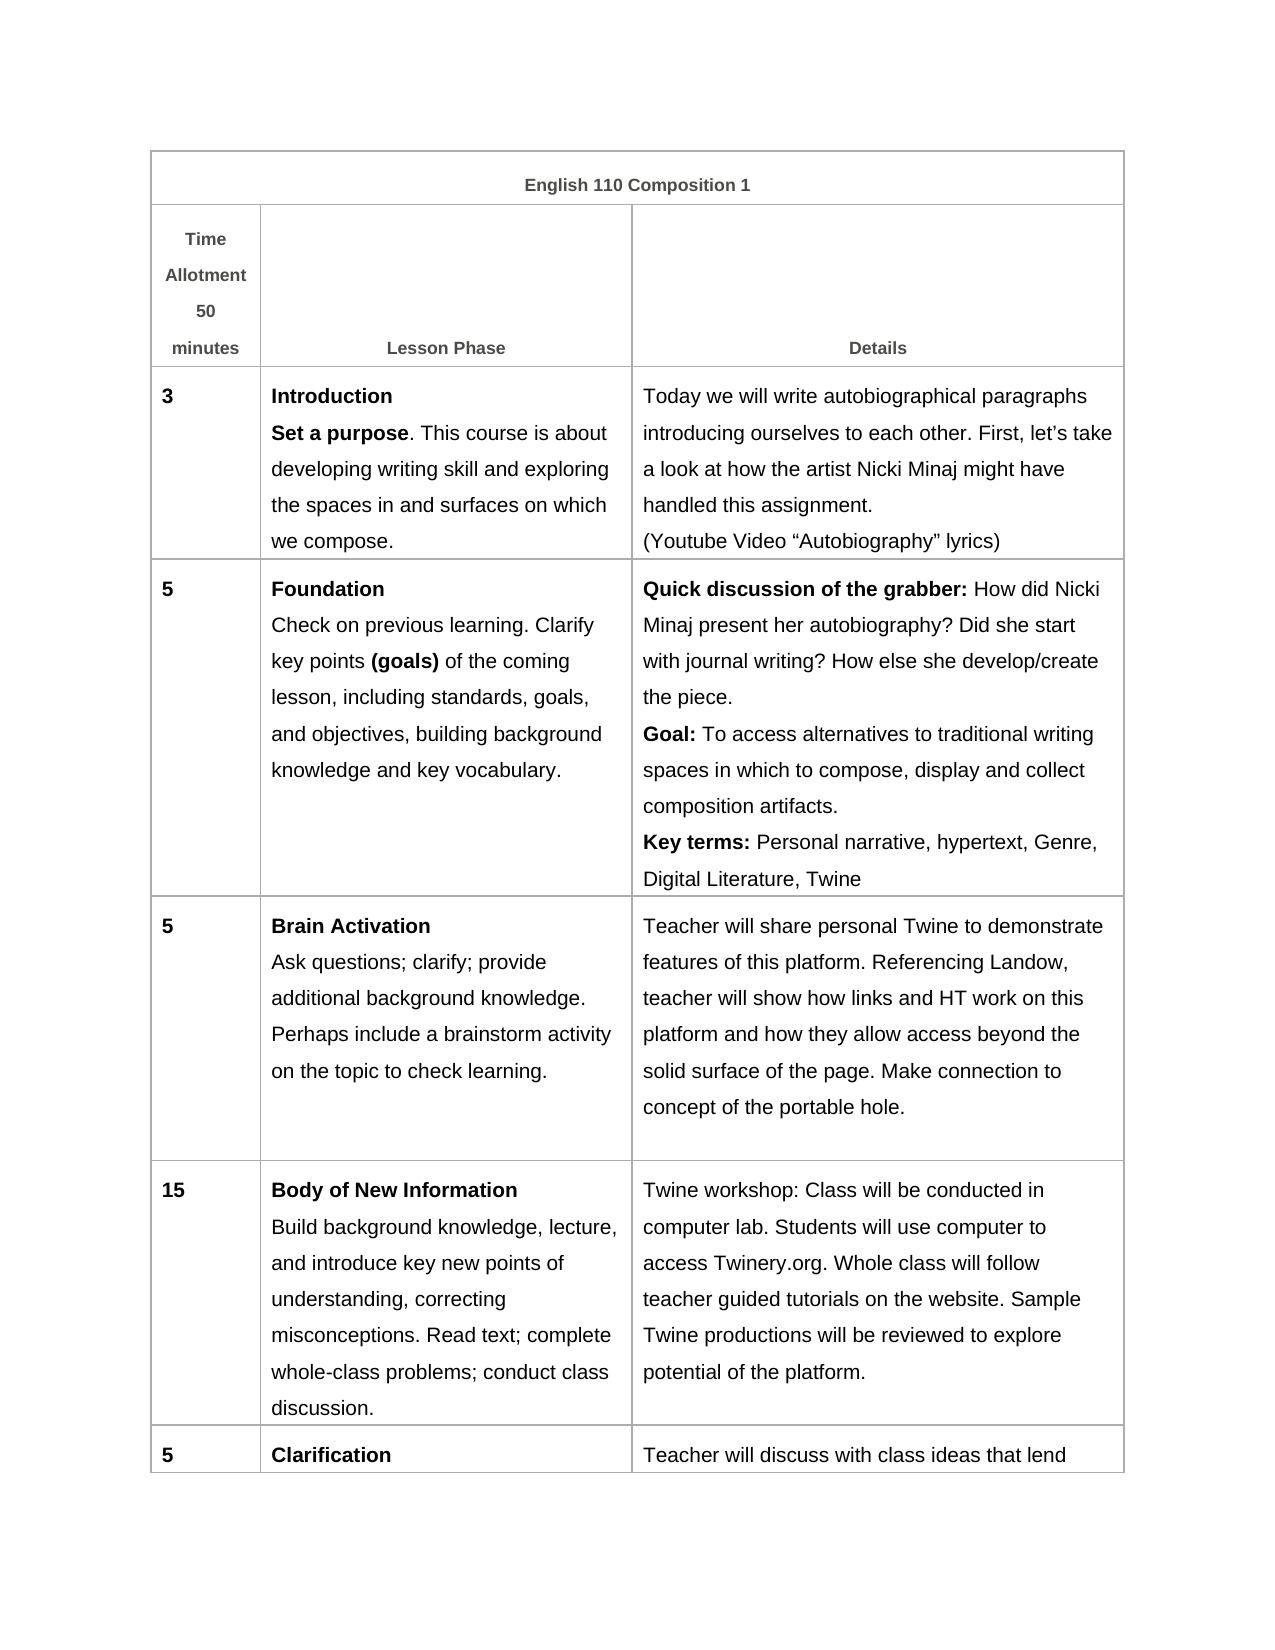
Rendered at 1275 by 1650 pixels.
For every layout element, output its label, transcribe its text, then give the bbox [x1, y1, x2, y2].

table_cell 3 [152, 367, 260, 558]
table_cell Twine workshop: Class will be conducted in computer lab. Students will use computer to access Twinery.org. Whole class will follow teacher guided tutorials on the website. Sample Twine productions will be reviewed to explore potential of the platform. [633, 1161, 1123, 1424]
table_cell Quick discussion of the grabber: How did Nicki Minaj present her autobiography? Did she start with journal writing? How else she develop/create the piece. Goal: To access alternatives to traditional writing spaces in which to compose, display and collect composition artifacts. Key terms: Personal narrative, hypertext, Genre, Digital Literature, Twine [633, 560, 1123, 895]
table_cell Lesson Phase [261, 205, 631, 366]
table_cell 5 [152, 1426, 260, 1472]
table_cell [633, 1426, 1123, 1472]
table_cell Foundation Check on previous learning. Clarify key points (goals) of the coming lesson, including standards, goals, and objectives, building background knowledge and key vocabulary. [261, 560, 631, 895]
table_cell Introduction Set a purpose. This course is about developing writing skill and exploring the spaces in and surfaces on which we compose. [261, 367, 631, 558]
table_cell Time Allotment 50 minutes [152, 205, 260, 366]
table_cell 15 [152, 1161, 260, 1424]
table_cell Body of New Information Build background knowledge, lecture, and introduce key new points of understanding, correcting misconceptions. Read text; complete whole-class problems; conduct class discussion. [261, 1161, 631, 1424]
table_cell Teacher will share personal Twine to demonstrate features of this platform. Referencing Landow, teacher will show how links and HT work on this platform and how they allow access beyond the solid surface of the page. Make connection to concept of the portable hole. [633, 897, 1123, 1160]
table_cell 5 [152, 897, 260, 1160]
table_cell Details [633, 205, 1123, 366]
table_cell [261, 1426, 631, 1472]
table_header English 110 Composition 1 [152, 152, 1123, 203]
table_cell Today we will write autobiographical paragraphs introducing ourselves to each other. First, let’s take a look at how the artist Nicki Minaj might have handled this assignment. (Youtube Video “Autobiography” lyrics) [633, 367, 1123, 558]
table_cell 5 [152, 560, 260, 895]
table_cell Brain Activation Ask questions; clarify; provide additional background knowledge. Perhaps include a brainstorm activity on the topic to check learning. [261, 897, 631, 1160]
